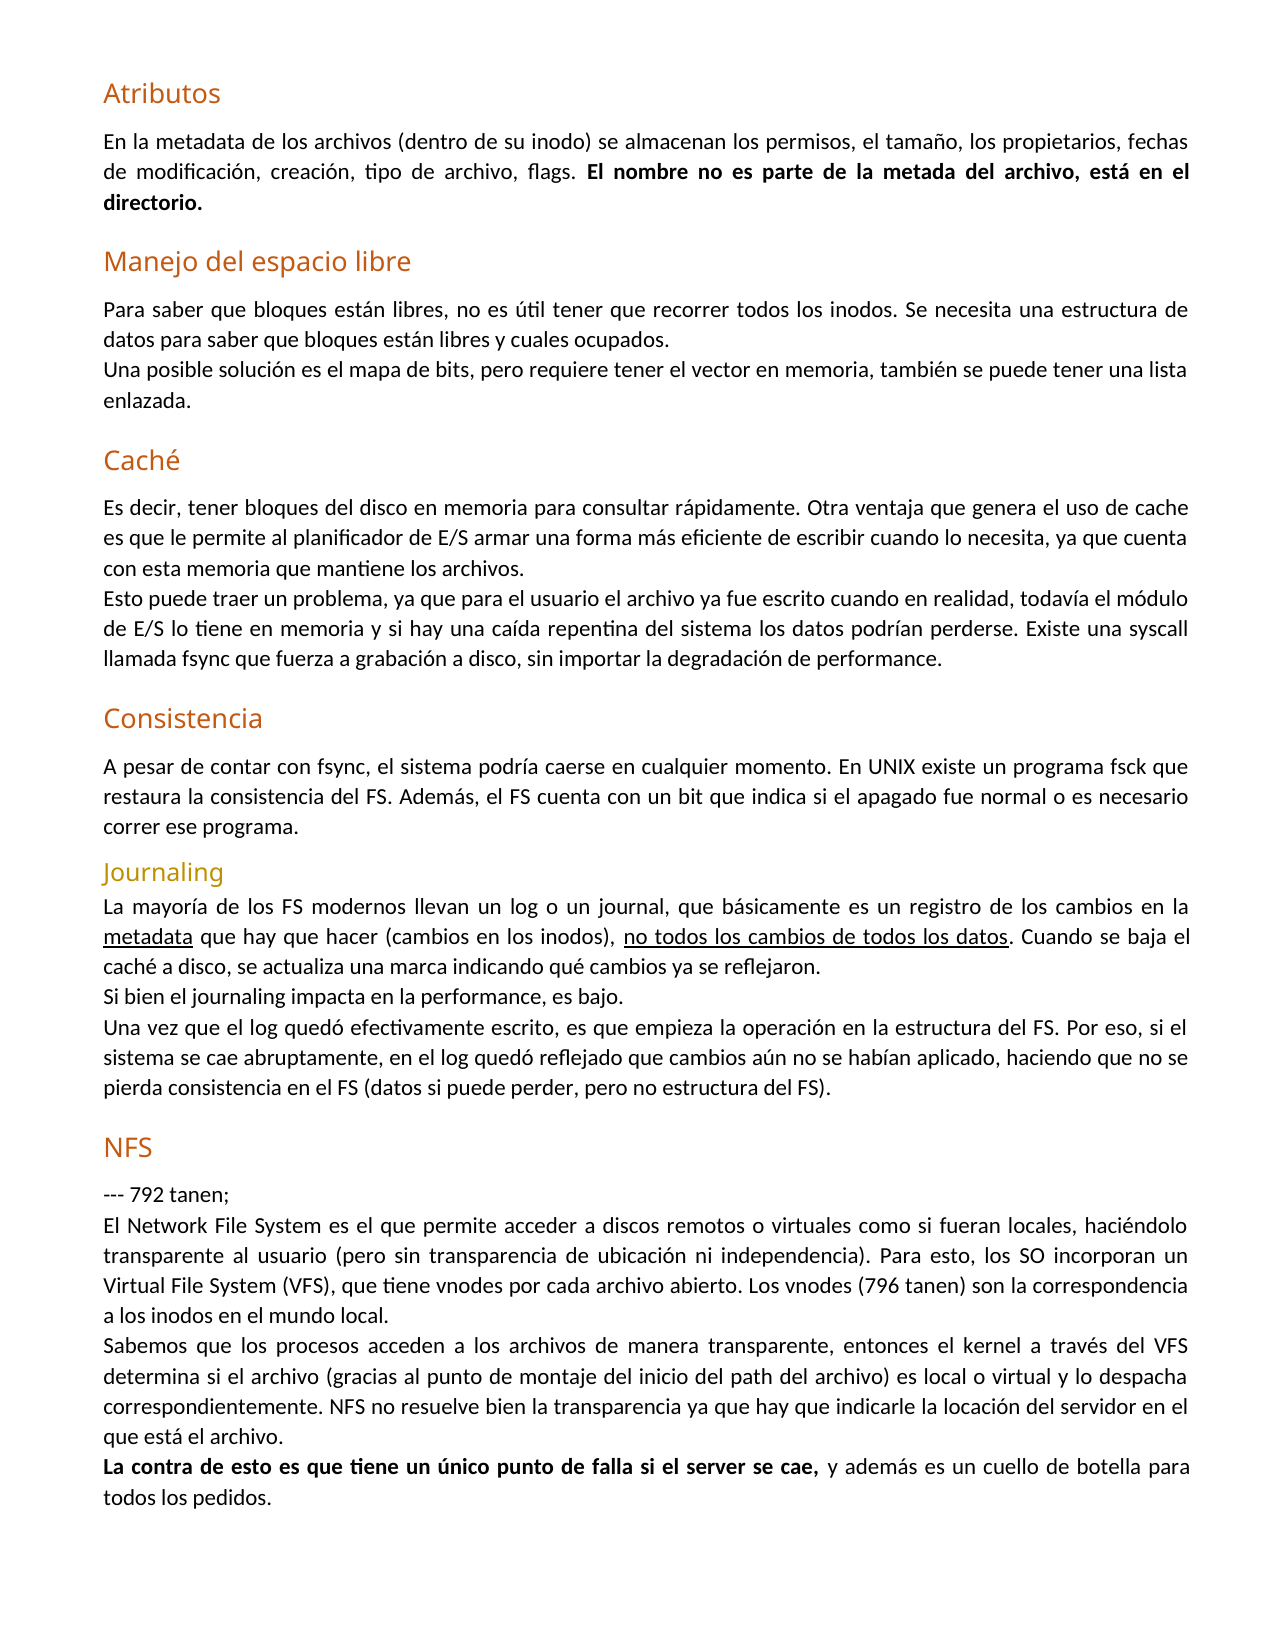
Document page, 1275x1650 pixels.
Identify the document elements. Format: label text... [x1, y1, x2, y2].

text En la metadata de los archivos (dentro de su inodo) se almacenan los permisos, el tamaño, los propietarios, fechas de modificación, creación, tipo de archivo, flags. El nombre no es parte de la metada del archivo, está en el directorio. [103, 127, 1191, 216]
text Para saber que bloques están libres, no es útil tener que recorrer todos los inodos. Se necesita una estructura de datos para saber que bloques están libres y cuales ocupados. [103, 295, 1191, 353]
subtitle Caché [103, 441, 1191, 478]
text La contra de esto es que tiene un único punto de falla si el server se cae, y además es un cuello de botella para todos los pedidos. [103, 1452, 1191, 1511]
text Es decir, tener bloques del disco en memoria para consultar rápidamente. Otra ventaja que genera el uso de cache es que le permite al planificador de E/S armar una forma más eficiente de escribir cuando lo necesita, ya que cuenta con esta memoria que mantiene los archivos. [103, 493, 1191, 582]
text --- 792 tanen; [103, 1181, 1191, 1208]
text Esto puede traer un problema, ya que para el usuario el archivo ya fue escrito cuando en realidad, todavía el módulo de E/S lo tiene en memoria y si hay una caída repentina del sistema los datos podrían perderse. Existe una syscall llamada fsync que fuerza a grabación a disco, sin importar la degradación de performance. [103, 584, 1191, 672]
text A pesar de contar con fsync, el sistema podría caerse en cualquier momento. En UNIX existe un programa fsck que restaura la consistencia del FS. Además, el FS cuenta con un bit que indica si el apagado fue normal o es necesario correr ese programa. [103, 752, 1191, 840]
subtitle NFS [103, 1128, 1191, 1165]
text Una posible solución es el mapa de bits, pero requiere tener el vector en memoria, también se puede tener una lista enlazada. [103, 356, 1191, 414]
text La mayoría de los FS modernos llevan un log o un journal, que básicamente es un registro de los cambios en la metadata que hay que hacer (cambios en los inodos), no todos los cambios de todos los datos. Cuando se baja el caché a disco, se actualiza una marca indicando qué cambios ya se reflejaron. [103, 892, 1191, 980]
subtitle Journaling [103, 855, 1191, 889]
subtitle Consistencia [103, 699, 1191, 736]
subtitle Atributos [103, 75, 1191, 112]
text El Network File System es el que permite acceder a discos remotos o virtuales como si fueran locales, haciéndolo transparente al usuario (pero sin transparencia de ubicación ni independencia). Para esto, los SO incorporan un Virtual File System (VFS), que tiene vnodes por cada archivo abierto. Los vnodes (796 tanen) son la correspondencia a los inodos en el mundo local. [103, 1211, 1191, 1329]
subtitle Manejo del espacio libre [103, 243, 1191, 280]
text Sabemos que los procesos acceden a los archivos de manera transparente, entonces el kernel a través del VFS determina si el archivo (gracias al punto de montaje del inicio del path del archivo) es local o virtual y lo despacha correspondientemente. NFS no resuelve bien la transparencia ya que hay que indicarle la locación del servidor en el que está el archivo. [103, 1332, 1191, 1450]
text Si bien el journaling impacta en la performance, es bajo. [103, 982, 1191, 1010]
text Una vez que el log quedó efectivamente escrito, es que empieza la operación en la estructura del FS. Por eso, si el sistema se cae abruptamente, en el log quedó reflejado que cambios aún no se habían aplicado, haciendo que no se pierda consistencia en el FS (datos si puede perder, pero no estructura del FS). [103, 1013, 1191, 1101]
